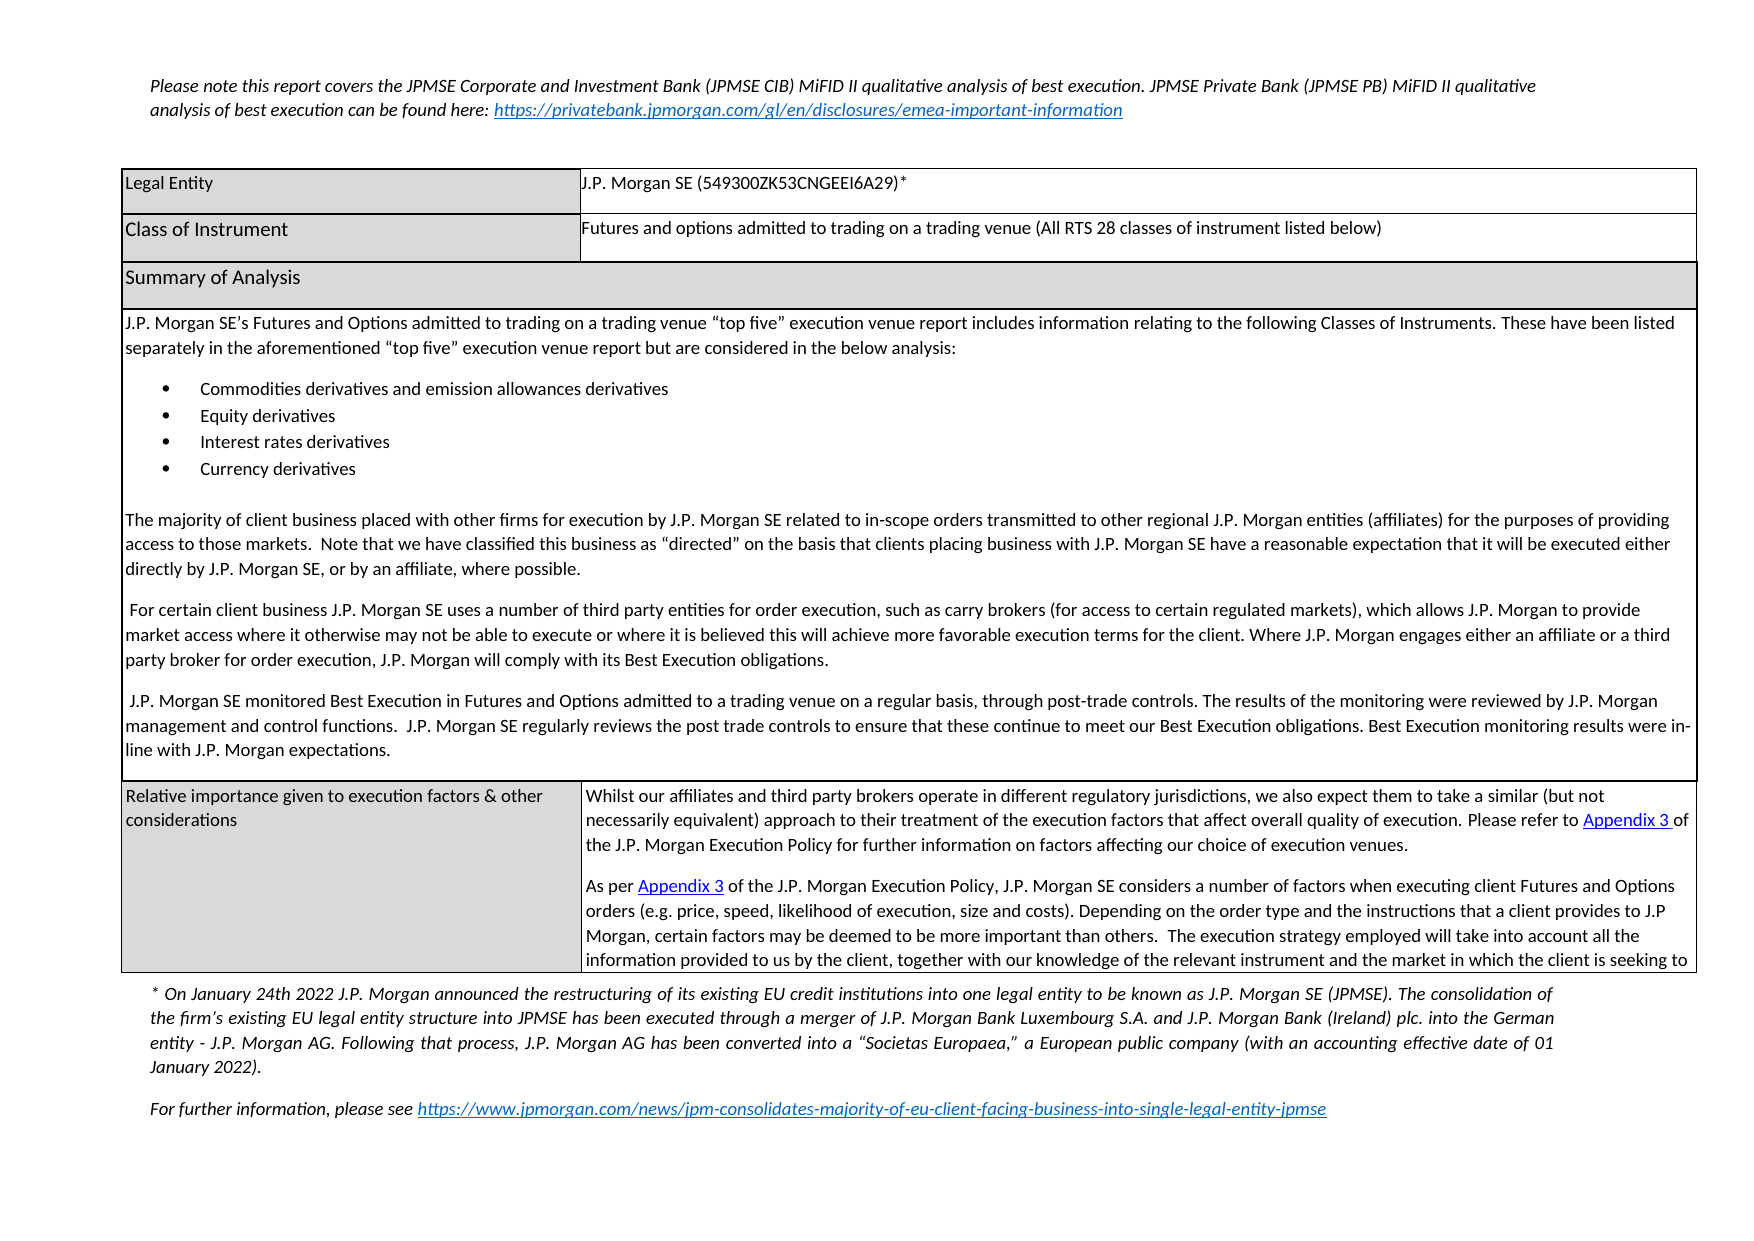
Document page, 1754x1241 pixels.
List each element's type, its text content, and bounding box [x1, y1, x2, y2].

table_header Legal Entity [123, 170, 580, 213]
table_cell Futures and options admitted to trading on a trading venue (All RTS 28 classes of instrument listed below) [581, 214, 1696, 261]
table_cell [582, 782, 1696, 972]
table_cell Class of Instrument [123, 215, 580, 261]
table_cell J.P. Morgan SE’s Futures and Options admitted to trading on a trading venue “top five” execution venue report includes information relating to the following Classes of Instruments. These have been listed separately in the aforementioned “top five” execution venue report but are considered in the below analysis: Commodities derivatives and emission allowances derivatives Equity derivatives Interest rates derivatives Currency derivatives The majority of client business placed with other firms for execution by J.P. Morgan SE related to in-scope orders transmitted to other regional J.P. Morgan entities (affiliates) for the purposes of providing access to those markets. Note that we have classified this business as “directed” on the basis that clients placing business with J.P. Morgan SE have a reasonable expectation that it will be executed either directly by J.P. Morgan SE, or by an affiliate, where possible. For certain client business J.P. Morgan SE uses a number of third party entities for order execution, such as carry brokers (for access to certain regulated markets), which allows J.P. Morgan to provide market access where it otherwise may not be able to execute or where it is believed this will achieve more favorable execution terms for the client. Where J.P. Morgan engages either an affiliate or a third party broker for order execution, J.P. Morgan will comply with its Best Execution obligations. J.P. Morgan SE monitored Best Execution in Futures and Options admitted to a trading venue on a regular basis, through post-trade controls. The results of the monitoring were reviewed by J.P. Morgan management and control functions. J.P. Morgan SE regularly reviews the post trade controls to ensure that these continue to meet our Best Execution obligations. Best Execution monitoring results were in-line with J.P. Morgan expectations. [123, 310, 1696, 780]
table_cell Summary of Analysis [123, 263, 1696, 308]
table_header J.P. Morgan SE (549300ZK53CNGEEI6A29)* [581, 169, 1696, 213]
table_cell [122, 782, 581, 972]
